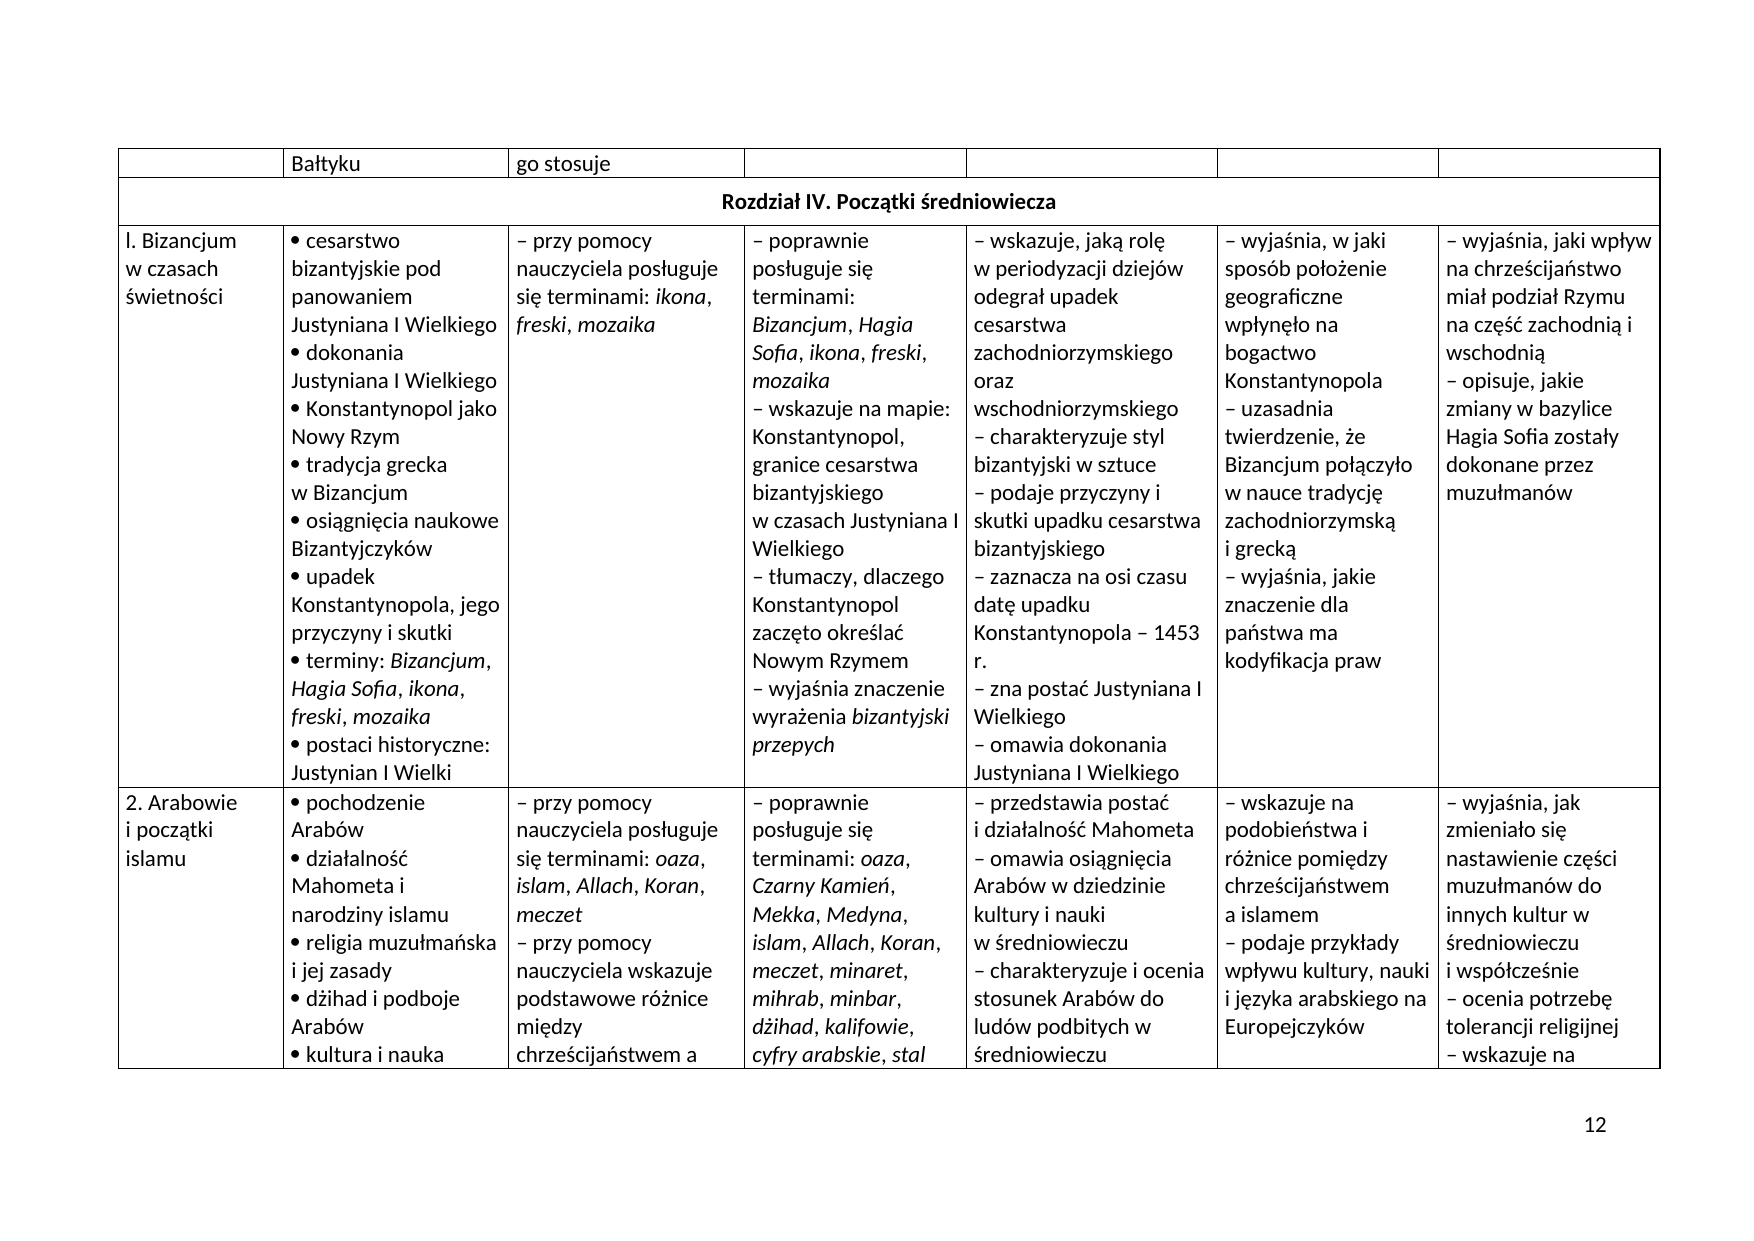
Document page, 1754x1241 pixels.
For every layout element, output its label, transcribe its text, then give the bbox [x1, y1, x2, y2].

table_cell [745, 788, 966, 1068]
table_cell – poprawnie posługuje się terminami: Bizancjum, Hagia Sofia, ikona, freski, mozaika – wskazuje na mapie: Konstantynopol, granice cesarstwa bizantyjskiego w czasach Justyniana I Wielkiego – tłumaczy, dlaczego Konstantynopol zaczęto określać Nowym Rzymem – wyjaśnia znaczenie wyrażenia bizantyjski przepych [745, 226, 966, 787]
table_cell – przy pomocy nauczyciela posługuje się terminami: ikona, freski, mozaika [509, 226, 744, 787]
table_cell – wyjaśnia, jaki wpływ na chrześcijaństwo miał podział Rzymu na część zachodnią i wschodnią – opisuje, jakie zmiany w bazylice Hagia Sofia zostały dokonane przez muzułmanów [1439, 226, 1659, 787]
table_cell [119, 788, 283, 1068]
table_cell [967, 788, 1217, 1068]
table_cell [509, 788, 744, 1068]
table_cell l. Bizancjum w czasach świetności [119, 226, 283, 787]
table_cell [1218, 788, 1438, 1068]
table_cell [745, 149, 966, 177]
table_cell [1218, 149, 1438, 177]
table_cell cesarstwo bizantyjskie pod panowaniem Justyniana I Wielkiego dokonania Justyniana I Wielkiego Konstantynopol jako Nowy Rzym tradycja grecka w Bizancjum osiągnięcia naukowe Bizantyjczyków upadek Konstantynopola, jego przyczyny i skutki terminy: Bizancjum, Hagia Sofia, ikona, freski, mozaika postaci historyczne: Justynian I Wielki [284, 226, 508, 787]
table_cell Rozdział IV. Początki średniowiecza [119, 178, 1659, 225]
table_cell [284, 788, 508, 1068]
table_cell – wyjaśnia, w jaki sposób położenie geograficzne wpłynęło na bogactwo Konstantynopola – uzasadnia twierdzenie, że Bizancjum połączyło w nauce tradycję zachodniorzymską i grecką – wyjaśnia, jakie znaczenie dla państwa ma kodyfikacja praw [1218, 226, 1438, 787]
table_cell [119, 149, 283, 177]
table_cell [509, 149, 744, 177]
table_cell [967, 149, 1217, 177]
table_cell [1439, 149, 1659, 177]
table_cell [284, 149, 508, 177]
table_cell – wskazuje, jaką rolę w periodyzacji dziejów odegrał upadek cesarstwa zachodniorzymskiego oraz wschodniorzymskiego – charakteryzuje styl bizantyjski w sztuce – podaje przyczyny i skutki upadku cesarstwa bizantyjskiego – zaznacza na osi czasu datę upadku Konstantynopola – 1453 r. – zna postać Justyniana I Wielkiego – omawia dokonania Justyniana I Wielkiego [967, 226, 1217, 787]
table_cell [1439, 788, 1659, 1068]
